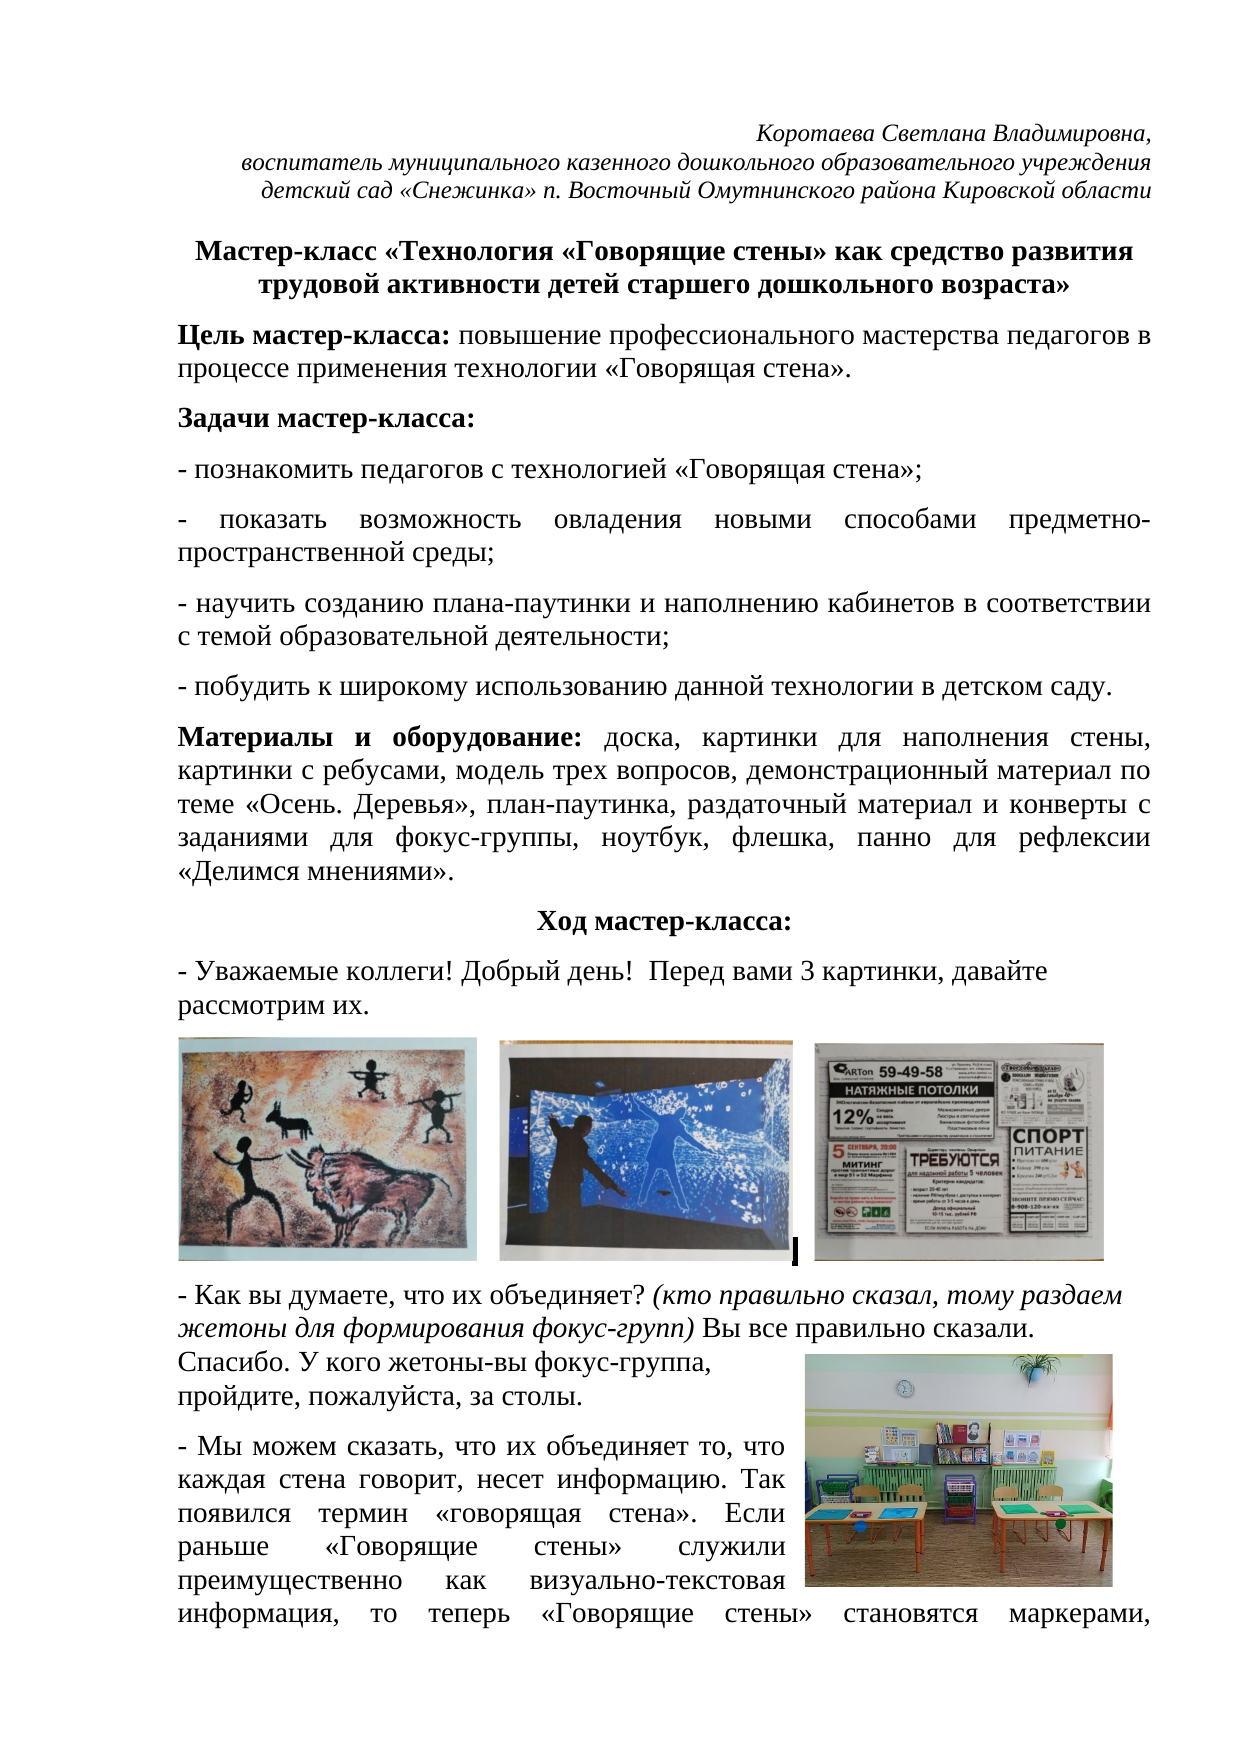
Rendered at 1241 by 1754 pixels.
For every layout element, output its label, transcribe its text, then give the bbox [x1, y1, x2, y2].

picture [815, 1044, 1103, 1261]
picture [803, 1354, 1113, 1586]
text - Как вы думаете, что их объединяет? (кто правильно сказал, тому раздаем жетоны для формирования фокус-групп) Вы все правильно сказали. Спасибо. У кого жетоны-вы фокус-группа, пройдите, пожалуйста, за столы. [177, 1277, 1152, 1411]
text Мастер-класс «Технология «Говорящие стены» как средство развития трудовой активности детей старшего дошкольного возраста» [177, 233, 1152, 300]
text Цель мастер-класса: повышение профессионального мастерства педагогов в процессе применения технологии «Говорящая стена». [177, 317, 1152, 384]
picture [500, 1041, 793, 1261]
text - побудить к широкому использованию данной технологии в детском саду. [177, 668, 1152, 702]
text - познакомить педагогов с технологией «Говорящая стена»; [177, 451, 1152, 484]
text Задачи мастер-класса: [177, 401, 1152, 434]
text воспитатель муниципального казенного дошкольного образовательного учреждения детский сад «Снежинка» п. Восточный Омутнинского района Кировской области [177, 147, 1152, 204]
text - показать возможность овладения новыми способами предметно-пространственной среды; [177, 501, 1152, 568]
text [177, 1428, 1152, 1629]
picture [179, 1038, 477, 1260]
text - научить созданию плана-паутинки и наполнению кабинетов в соответствии с темой образовательной деятельности; [177, 585, 1152, 652]
text Ход мастер-класса: [177, 903, 1152, 937]
text Материалы и оборудование: доска, картинки для наполнения стены, картинки с ребусами, модель трех вопросов, демонстрационный материал по теме «Осень. Деревья», план-паутинка, раздаточный материал и конверты с заданиями для фокус-группы, ноутбук, флешка, панно для рефлексии «Делимся мнениями». [177, 719, 1152, 886]
text - Уважаемые коллеги! Добрый день! Перед вами 3 картинки, давайте рассмотрим их. [177, 953, 1152, 1020]
text Коротаева Светлана Владимировна, [177, 118, 1152, 147]
